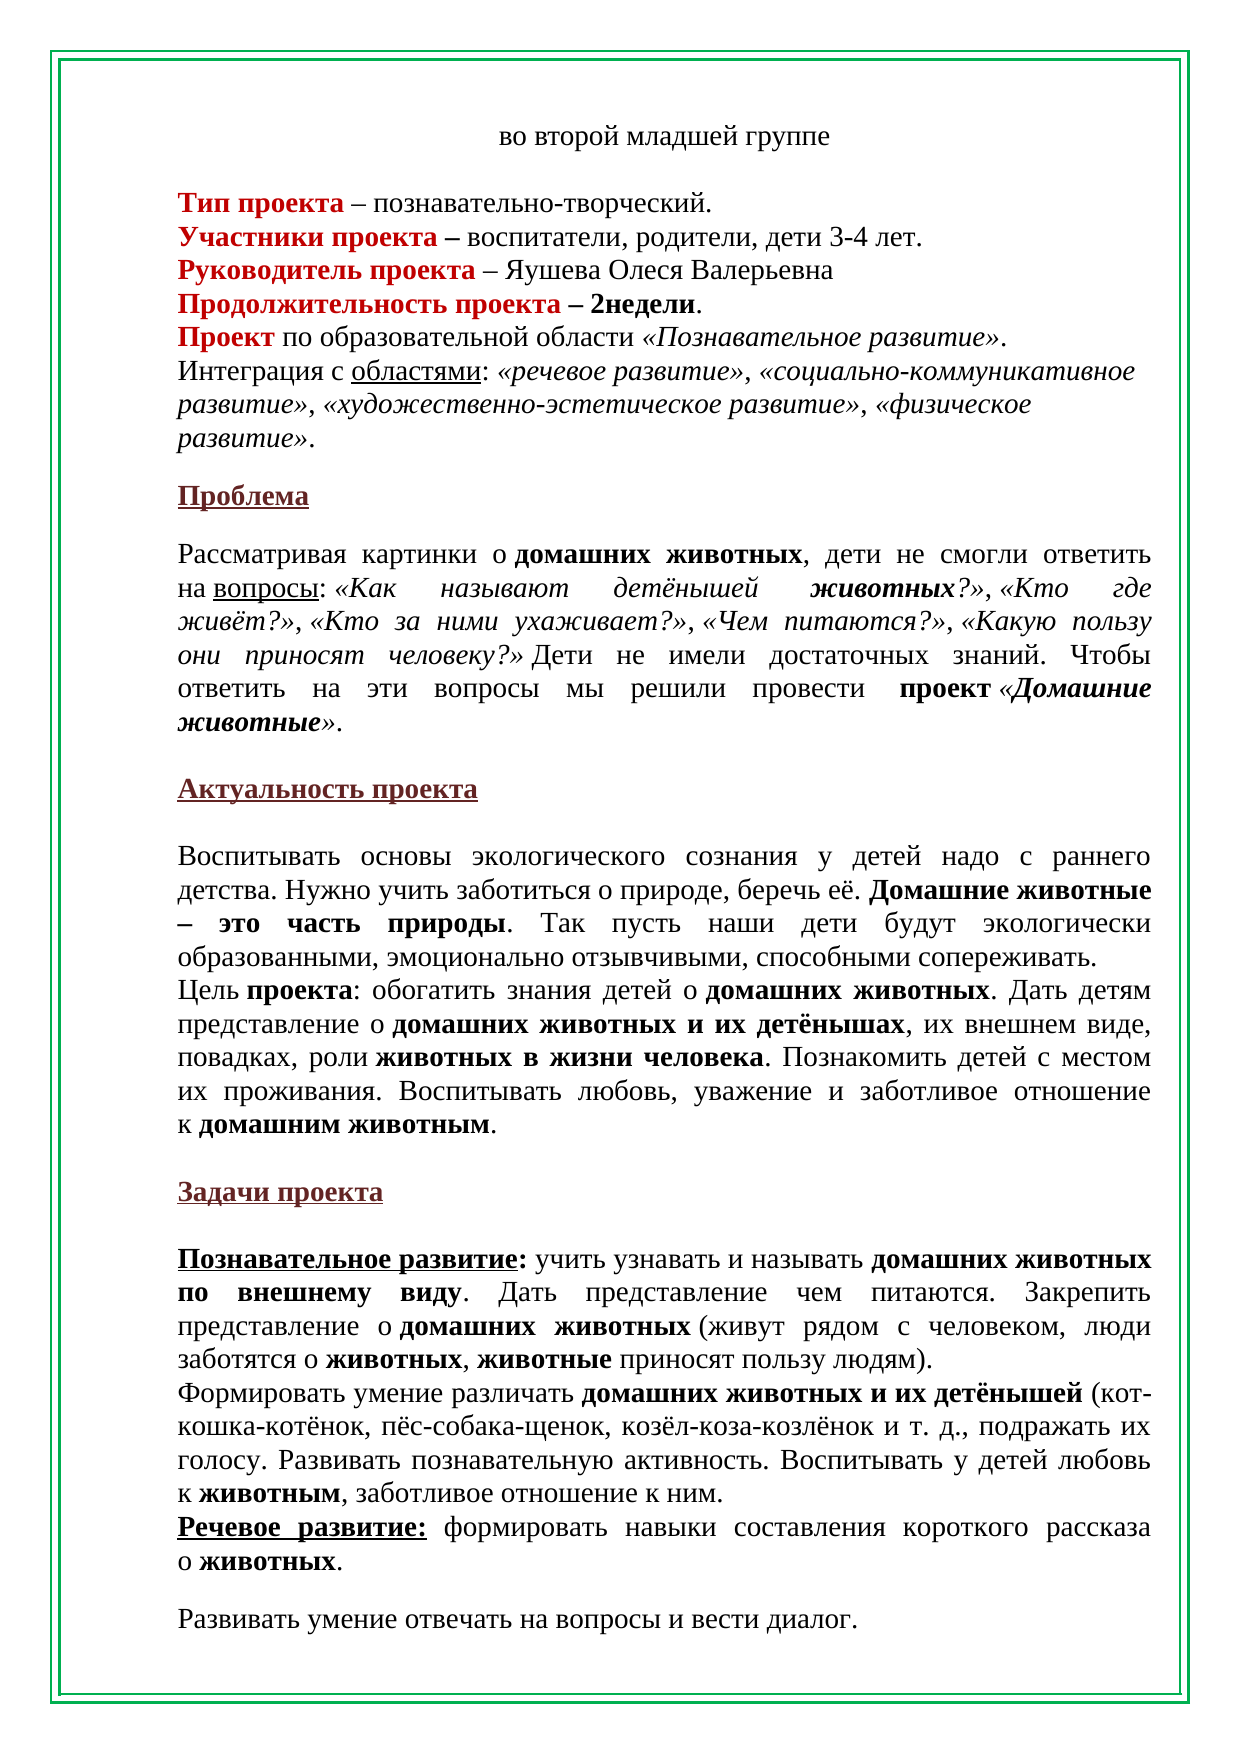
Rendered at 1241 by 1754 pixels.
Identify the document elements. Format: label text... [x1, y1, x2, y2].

text Речевое развитие: формировать навыки составления короткого рассказа о животных. [177, 1509, 1152, 1576]
text во второй младшей группе [177, 118, 1152, 152]
text Рассматривая картинки о домашних животных, дети не смогли ответить на вопросы: «Как называют детёнышей животных?», «Кто где живёт?», «Кто за ними ухаживает?», «Чем питаются?», «Какую пользу они приносят человеку?» Дети не имели достаточных знаний. Чтобы ответить на эти вопросы мы решили провести проект «Домашние животные». [177, 536, 1152, 738]
text Развивать умение отвечать на вопросы и вести диалог. [177, 1601, 1152, 1634]
text Задачи проекта [177, 1174, 1152, 1207]
text Формировать умение различать домашних животных и их детёнышей (кот-кошка-котёнок, пёс-собака-щенок, козёл-коза-козлёнок и т. д., подражать их голосу. Развивать познавательную активность. Воспитывать у детей любовь к животным, заботливое отношение к ним. [177, 1375, 1152, 1509]
text Участники проекта – воспитатели, родители, дети 3-4 лет. [177, 219, 1152, 252]
text Проект по образовательной области «Познавательное развитие». Интеграция с областями: «речевое развитие», «социально-коммуникативное развитие», «художественно-эстетическое развитие», «физическое развитие». [177, 319, 1152, 453]
text Актуальность проекта [177, 771, 1152, 805]
text Воспитывать основы экологического сознания у детей надо с раннего детства. Нужно учить заботиться о природе, беречь её. Домашние животные – это часть природы. Так пусть наши дети будут экологически образованными, эмоционально отзывчивыми, способными сопереживать. [177, 838, 1152, 972]
text Познавательное развитие: учить узнавать и называть домашних животных по внешнему виду. Дать представление чем питаются. Закрепить представление о домашних животных (живут рядом с человеком, люди заботятся о животных, животные приносят пользу людям). [177, 1241, 1152, 1375]
text Руководитель проекта – Яушева Олеся Валерьевна [177, 252, 1152, 286]
text Цель проекта: обогатить знания детей о домашних животных. Дать детям представление о домашних животных и их детёнышах, их внешнем виде, повадках, роли животных в жизни человека. Познакомить детей с местом их проживания. Воспитывать любовь, уважение и заботливое отношение к домашним животным. [177, 972, 1152, 1140]
text Проблема [177, 478, 1152, 512]
text Продолжительность проекта – 2недели. [177, 286, 1152, 319]
text Тип проекта – познавательно-творческий. [177, 185, 1152, 219]
